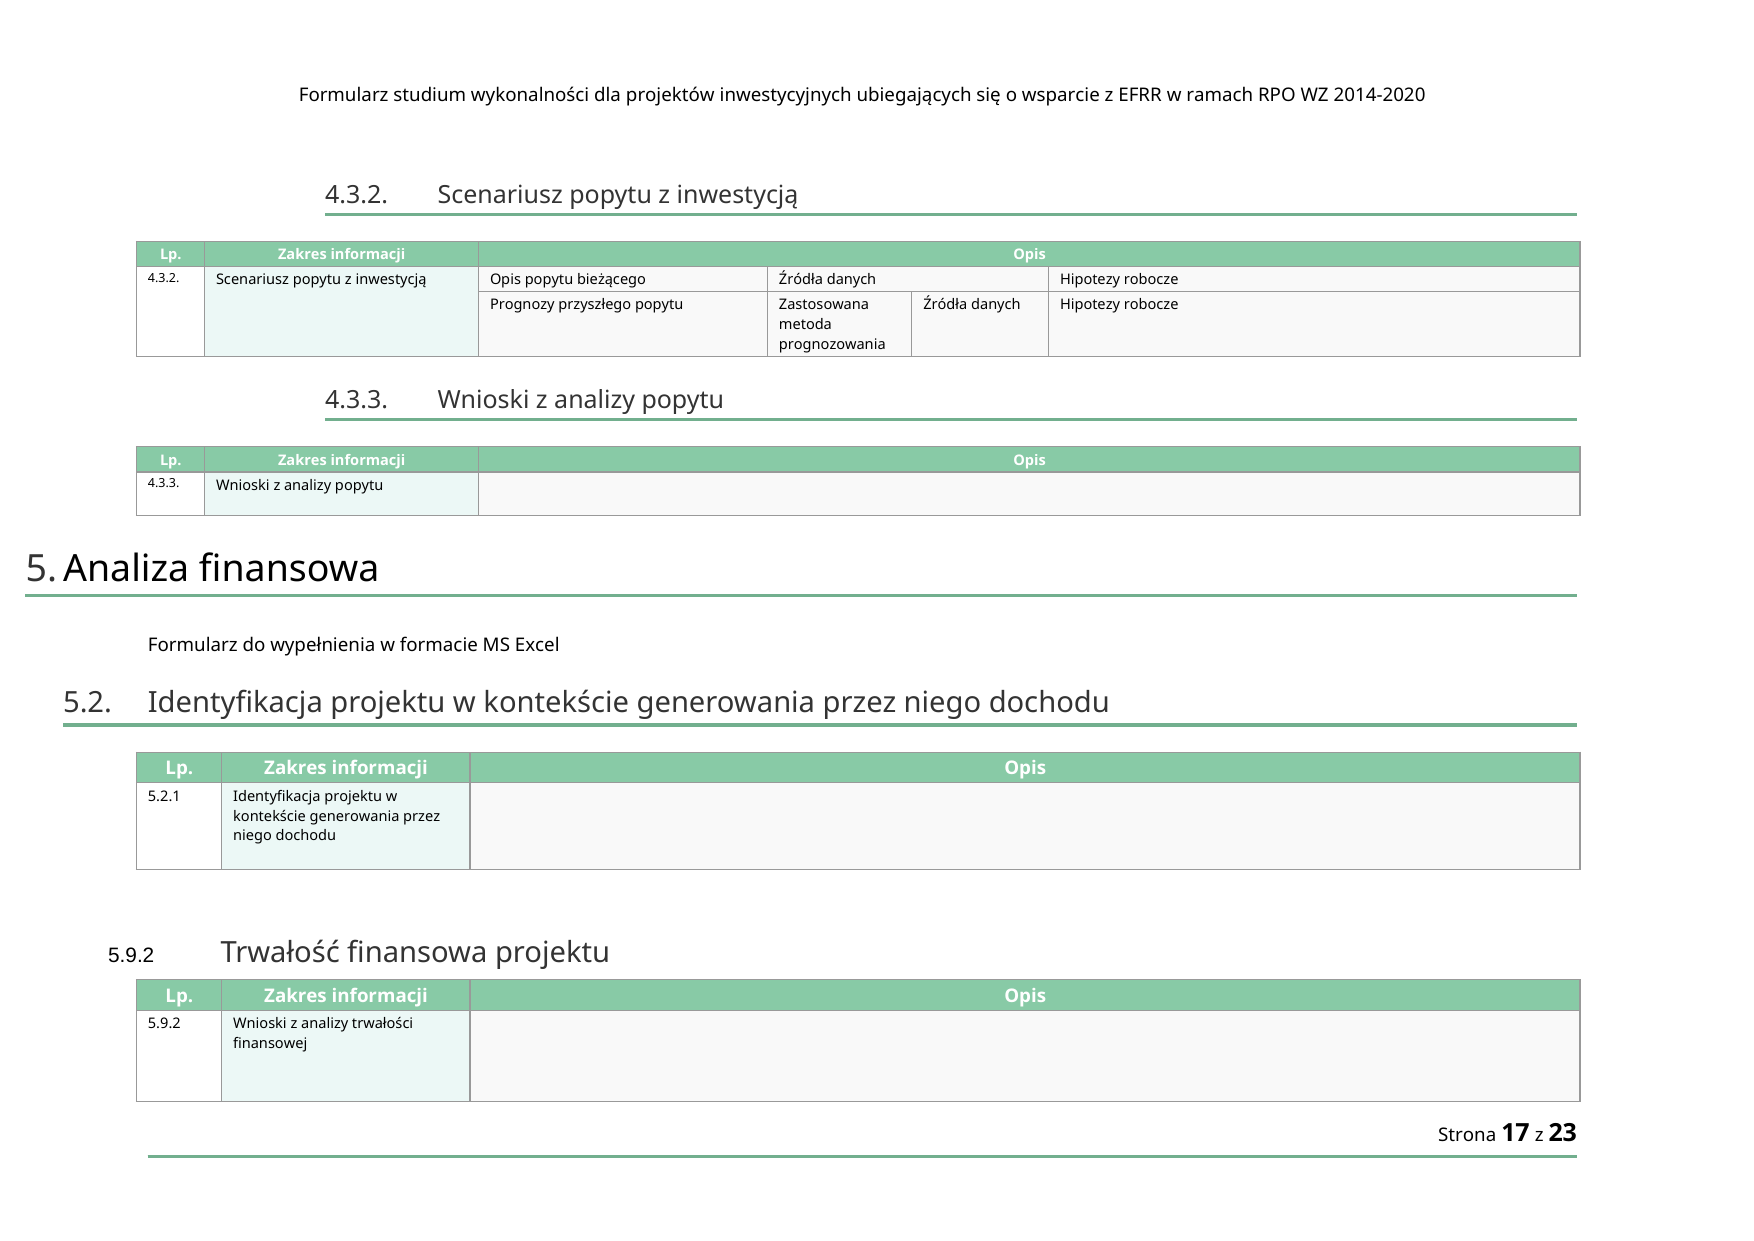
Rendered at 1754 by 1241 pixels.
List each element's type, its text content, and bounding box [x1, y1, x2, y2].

table_cell Zastosowana metoda prognozowania [768, 292, 911, 356]
table_cell [471, 783, 1579, 869]
table_cell Scenariusz popytu z inwestycją [205, 267, 478, 356]
table_header Lp. [137, 980, 221, 1010]
table_cell [479, 473, 1579, 515]
table_header Opis [471, 980, 1579, 1010]
table_cell Wnioski z analizy trwałości finansowej [222, 1011, 469, 1101]
table_cell Wnioski z analizy popytu [205, 473, 478, 515]
table_cell Hipotezy robocze [1049, 267, 1579, 291]
table_header Lp. [137, 753, 221, 782]
table_header Opis [479, 447, 1579, 471]
table_cell 4.3.2. [137, 267, 204, 356]
table_cell [471, 1011, 1579, 1101]
table_cell Źródła danych [768, 267, 1048, 291]
subtitle Identyfikacja projektu w kontekście generowania przez niego dochodu [63, 682, 1577, 723]
table_header Zakres informacji [222, 980, 469, 1010]
table_cell Identyfikacja projektu w kontekście generowania przez niego dochodu [222, 783, 469, 869]
subtitle Wnioski z analizy popytu [325, 382, 1577, 418]
table_header Zakres informacji [222, 753, 469, 782]
table_header Opis [471, 753, 1579, 782]
text Formularz do wypełnienia w formacie MS Excel [148, 631, 1577, 657]
table_cell Hipotezy robocze [1049, 292, 1579, 356]
subtitle Analiza finansowa [25, 541, 1577, 594]
table_cell Opis popytu bieżącego [479, 267, 767, 291]
table_header Zakres informacji [205, 242, 478, 266]
table_header Opis [479, 242, 1579, 266]
table_cell Źródła danych [912, 292, 1048, 356]
list Trwałość finansowa projektu [108, 931, 1577, 971]
table_header Zakres informacji [205, 447, 478, 471]
table_cell 4.3.3. [137, 473, 204, 515]
table_cell Prognozy przyszłego popytu [479, 292, 767, 356]
table_cell 5.2.1 [137, 783, 221, 869]
table_cell 5.9.2 [137, 1011, 221, 1101]
subtitle Scenariusz popytu z inwestycją [325, 177, 1577, 213]
table_header Lp. [137, 447, 204, 471]
table_header Lp. [137, 242, 204, 266]
